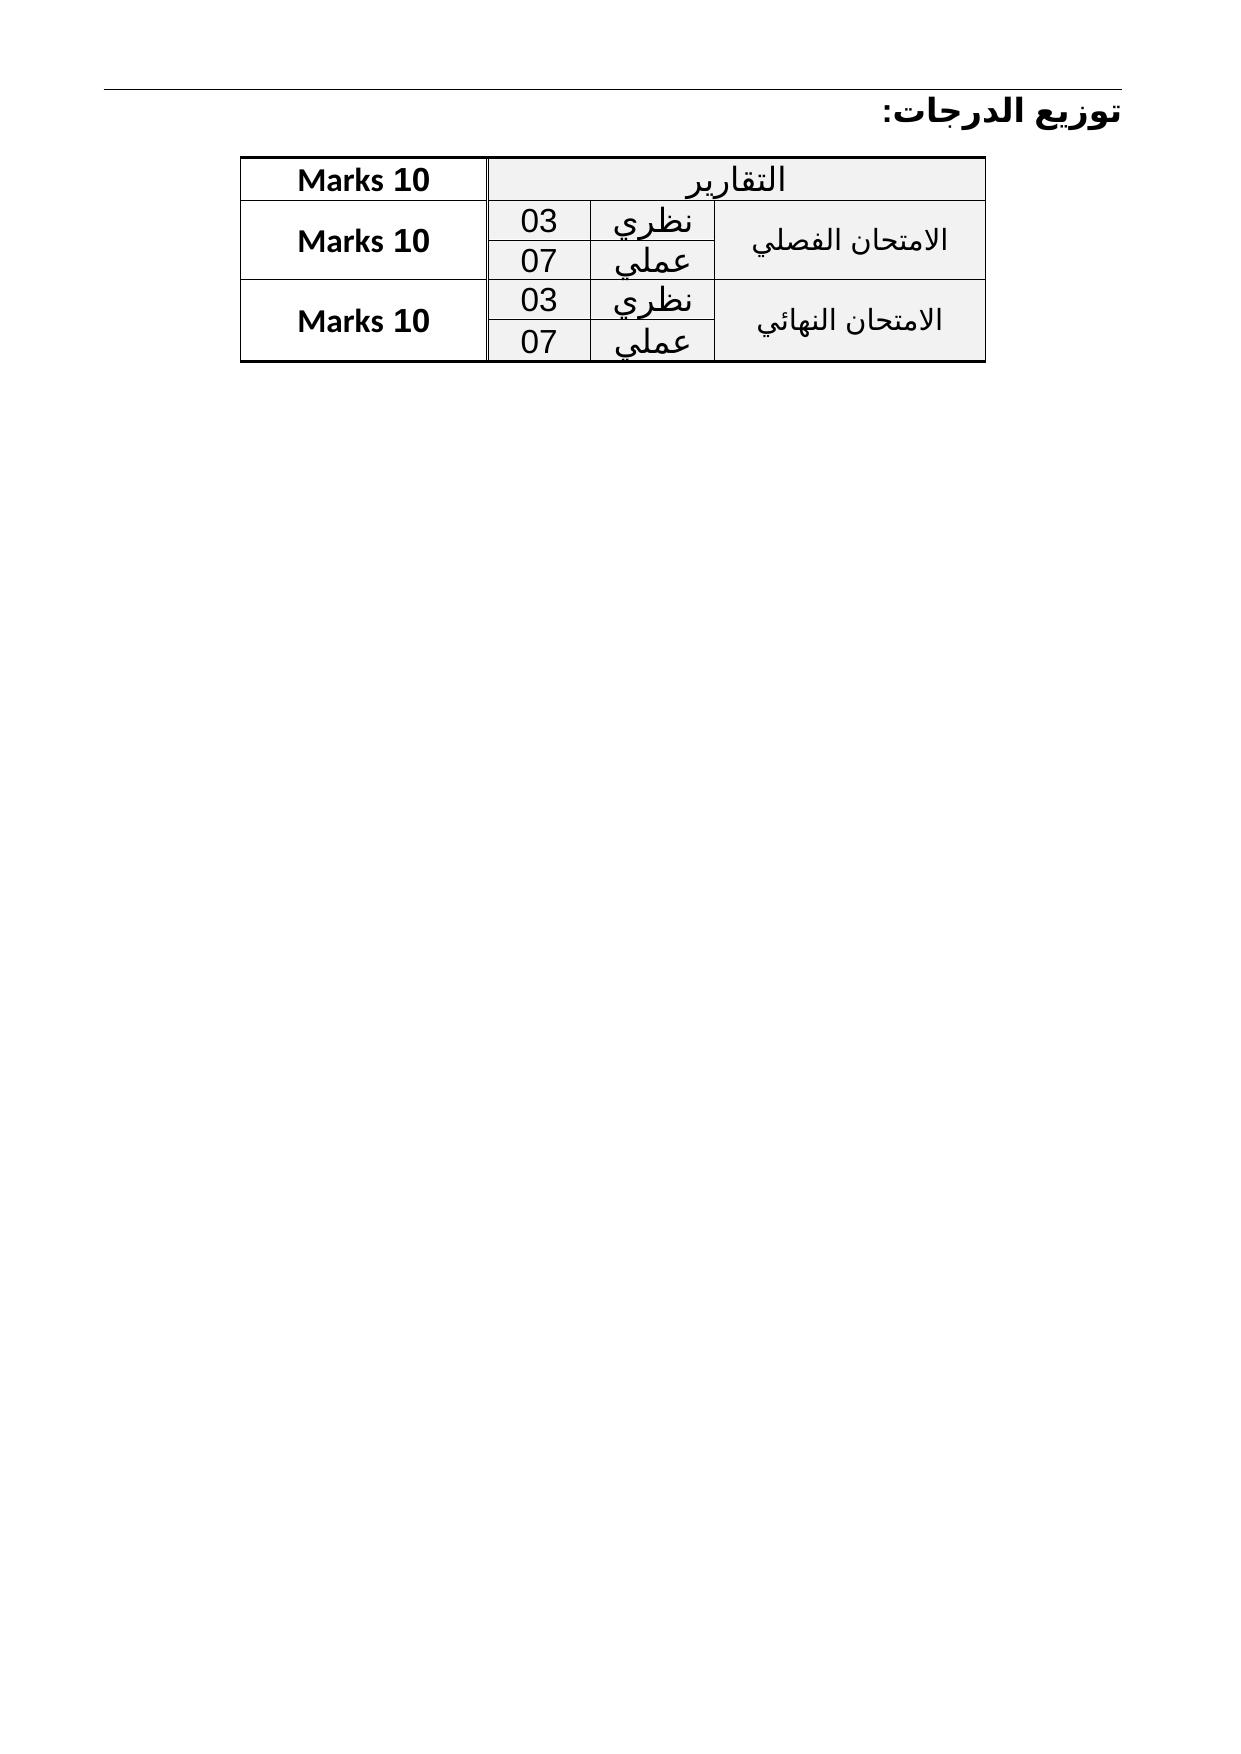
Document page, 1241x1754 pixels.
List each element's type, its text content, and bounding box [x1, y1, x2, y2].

table_cell 07 [489, 320, 590, 360]
text توزيع الدرجات: [103, 90, 1122, 130]
table_cell 03 [489, 201, 590, 239]
table_cell 03 [489, 280, 590, 318]
table_cell الامتحان النهائي [715, 280, 985, 360]
table_cell 10 Marks [241, 201, 486, 279]
table_cell 10 Marks [241, 280, 486, 360]
table_cell نظري [591, 201, 714, 239]
table_cell نظري [591, 280, 714, 318]
table_header التقارير [489, 159, 985, 200]
table_cell عملي [591, 320, 714, 360]
table_cell عملي [591, 241, 714, 279]
table_cell الامتحان الفصلي [715, 201, 985, 279]
table_cell 07 [489, 241, 590, 279]
table_header 10 Marks [241, 159, 486, 200]
